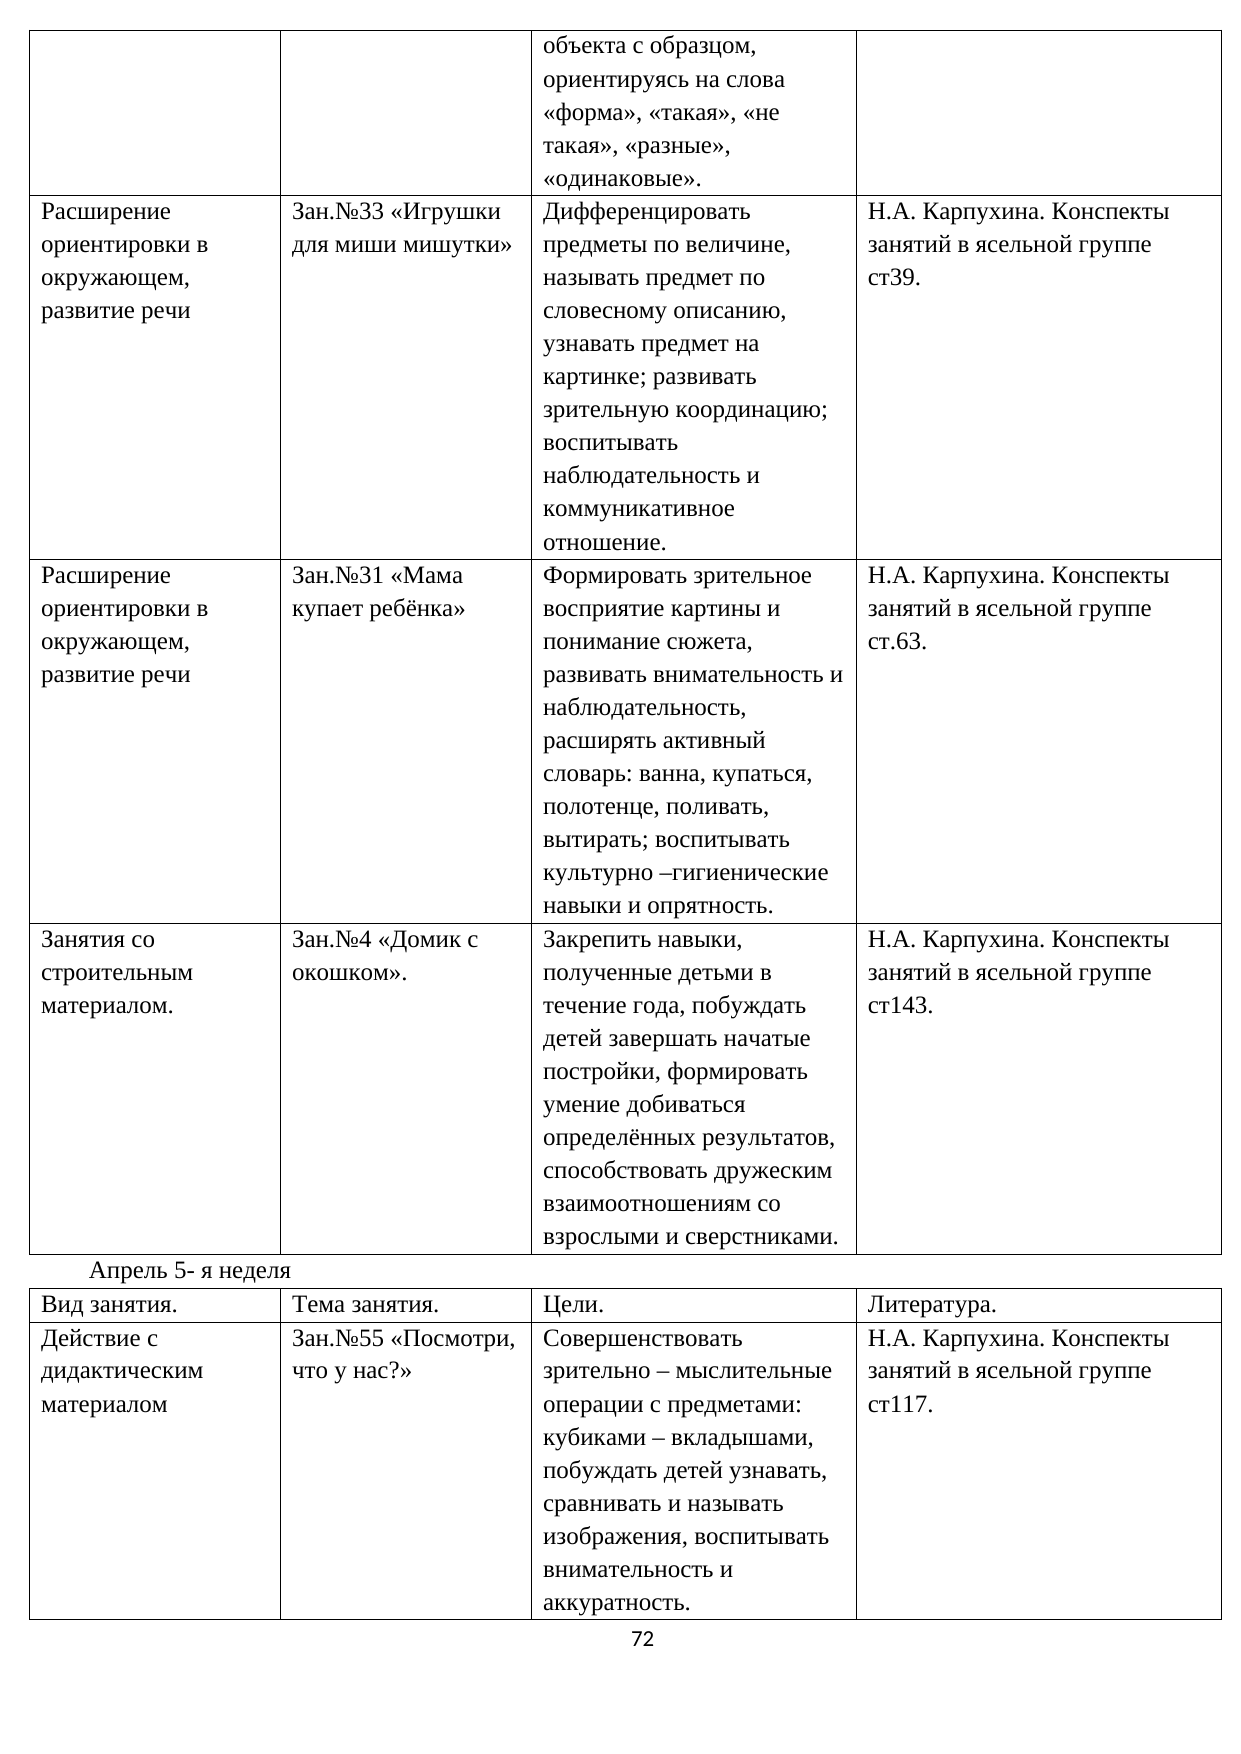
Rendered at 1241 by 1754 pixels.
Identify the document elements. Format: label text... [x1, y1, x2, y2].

table_cell Расширение ориентировки в окружающем, развитие речи [30, 196, 280, 559]
table_header Вид занятия. [30, 1289, 280, 1322]
table_header Цели. [532, 1289, 856, 1322]
table_header Тема занятия. [281, 1289, 531, 1322]
table_cell Н.А. Карпухина. Конспекты занятий в ясельной группе ст.63. [857, 560, 1221, 923]
table_cell Закрепить навыки, полученные детьми в течение года, побуждать детей завершать начатые постройки, формировать умение добиваться определённых результатов, способствовать дружеским взаимоотношениям со взрослыми и сверстниками. [532, 924, 856, 1254]
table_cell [30, 31, 280, 195]
table_cell Н.А. Карпухина. Конспекты занятий в ясельной группе ст143. [857, 924, 1221, 1254]
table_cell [281, 31, 531, 195]
table_header Литература. [857, 1289, 1221, 1322]
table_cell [532, 31, 856, 195]
table_cell Зан.№31 «Мама купает ребёнка» [281, 560, 531, 923]
table_cell Занятия со строительным материалом. [30, 924, 280, 1254]
table_cell Совершенствовать зрительно – мыслительные операции с предметами: кубиками – вкладышами, побуждать детей узнавать, сравнивать и называть изображения, воспитывать внимательность и аккуратность. [532, 1323, 856, 1619]
table_cell Дифференцировать предметы по величине, называть предмет по словесному описанию, узнавать предмет на картинке; развивать зрительную координацию; воспитывать наблюдательность и коммуникативное отношение. [532, 196, 856, 559]
table_cell Действие с дидактическим материалом [30, 1323, 280, 1619]
table_cell Зан.№55 «Посмотри, что у нас?» [281, 1323, 531, 1619]
table_cell Зан.№33 «Игрушки для миши мишутки» [281, 196, 531, 559]
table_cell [857, 31, 1221, 195]
table_cell Расширение ориентировки в окружающем, развитие речи [30, 560, 280, 923]
table_cell Н.А. Карпухина. Конспекты занятий в ясельной группе ст39. [857, 196, 1221, 559]
table_cell Формировать зрительное восприятие картины и понимание сюжета, развивать внимательность и наблюдательность, расширять активный словарь: ванна, купаться, полотенце, поливать, вытирать; воспитывать культурно –гигиенические навыки и опрятность. [532, 560, 856, 923]
table_cell Зан.№4 «Домик с окошком». [281, 924, 531, 1254]
text Апрель 5- я неделя [89, 1255, 1196, 1284]
table_cell Н.А. Карпухина. Конспекты занятий в ясельной группе ст117. [857, 1323, 1221, 1619]
